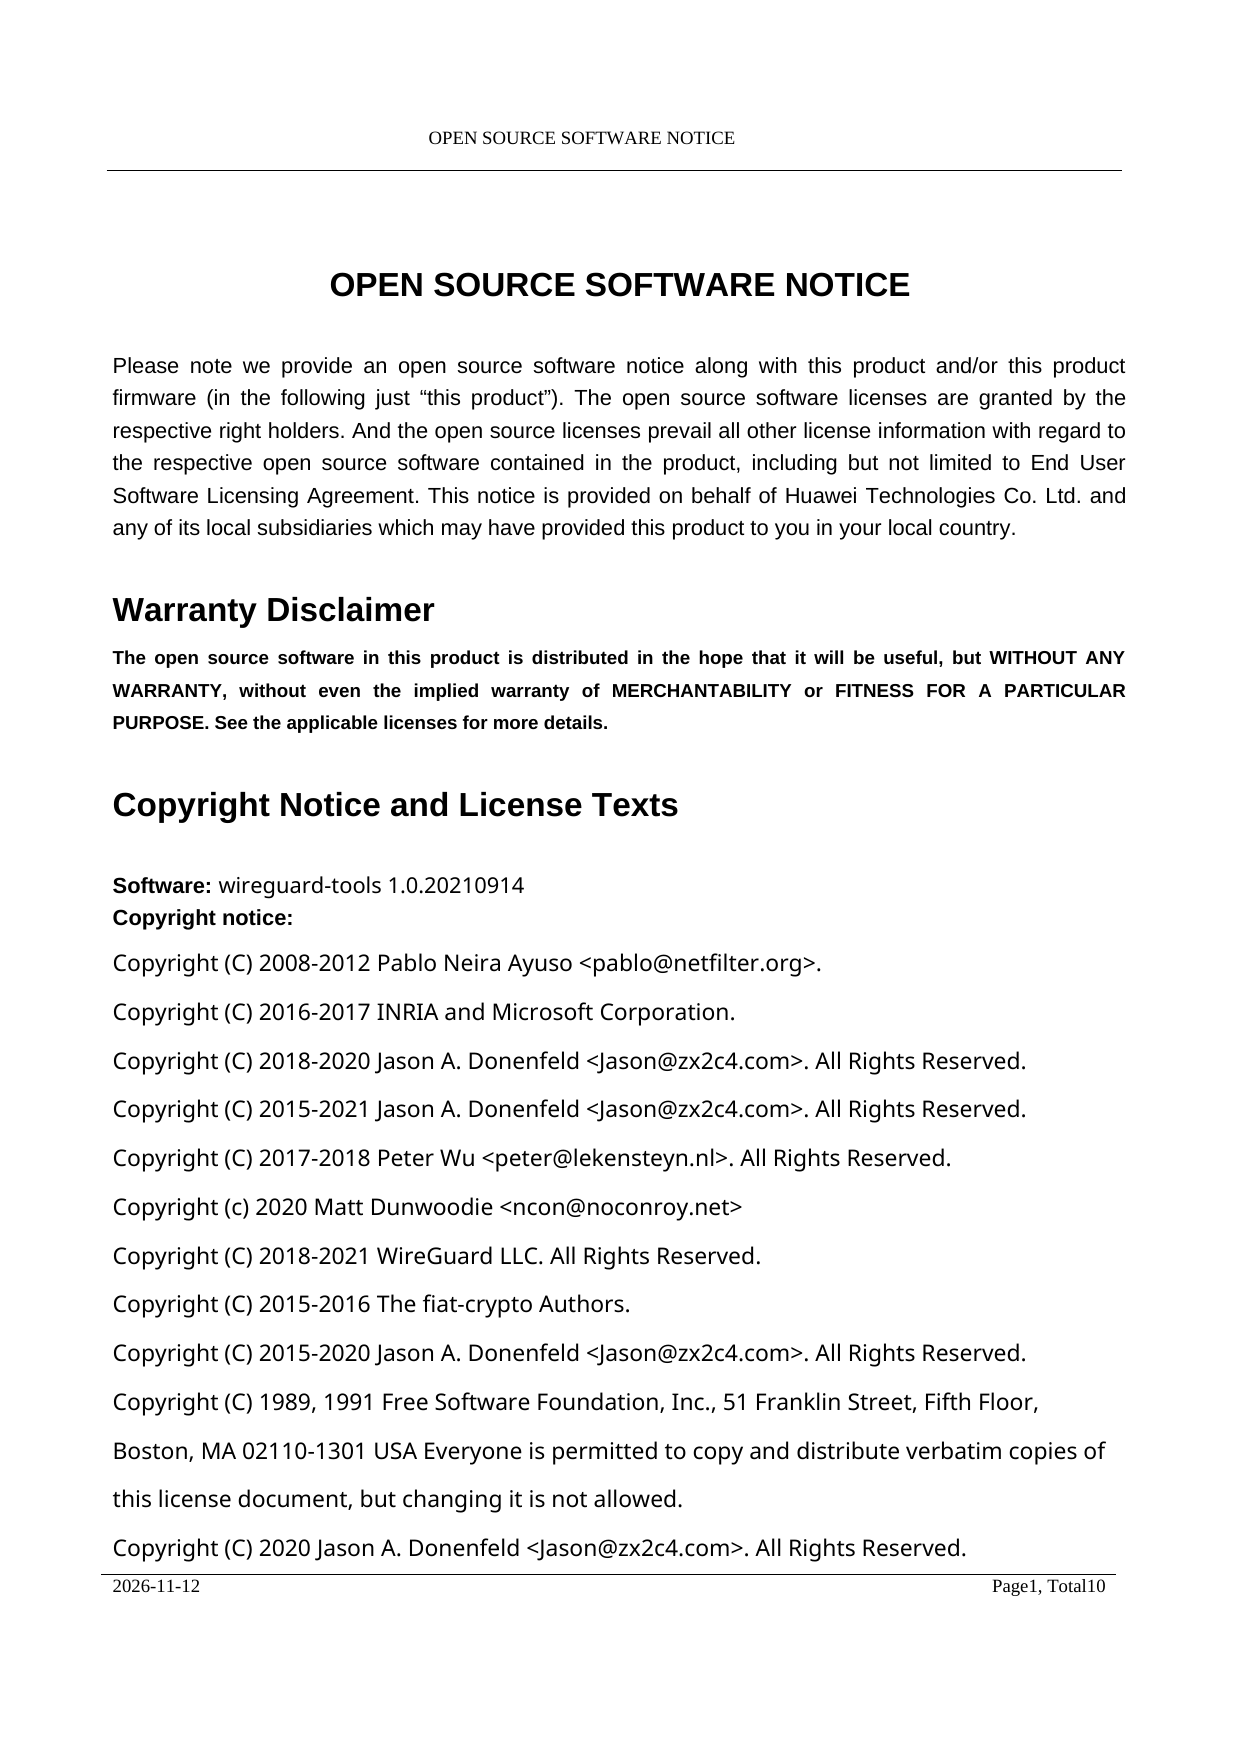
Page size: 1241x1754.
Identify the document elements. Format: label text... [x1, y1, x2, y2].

text The open source software in this product is distributed in the hope that it will be useful, but WITHOUT ANY WARRANTY, without even the implied warranty of MERCHANTABILITY or FITNESS FOR A PARTICULAR PURPOSE. See the applicable licenses for more details. [112, 641, 1128, 739]
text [112, 947, 1128, 1564]
text Warranty Disclaimer [112, 576, 1128, 641]
text Copyright notice: [112, 901, 1128, 934]
text OPEN SOURCE SOFTWARE NOTICE [112, 251, 1128, 316]
text Copyright Notice and License Texts [112, 771, 1128, 836]
text Please note we provide an open source software notice along with this product and/or this product firmware (in the following just “this product”). The open source software licenses are granted by the respective right holders. And the open source licenses prevail all other license information with regard to the respective open source software contained in the product, including but not limited to End User Software Licensing Agreement. This notice is provided on behalf of Huawei Technologies Co. Ltd. and any of its local subsidiaries which may have provided this product to you in your local country. [112, 349, 1128, 544]
text Software: wireguard-tools 1.0.20210914 [112, 869, 1128, 901]
